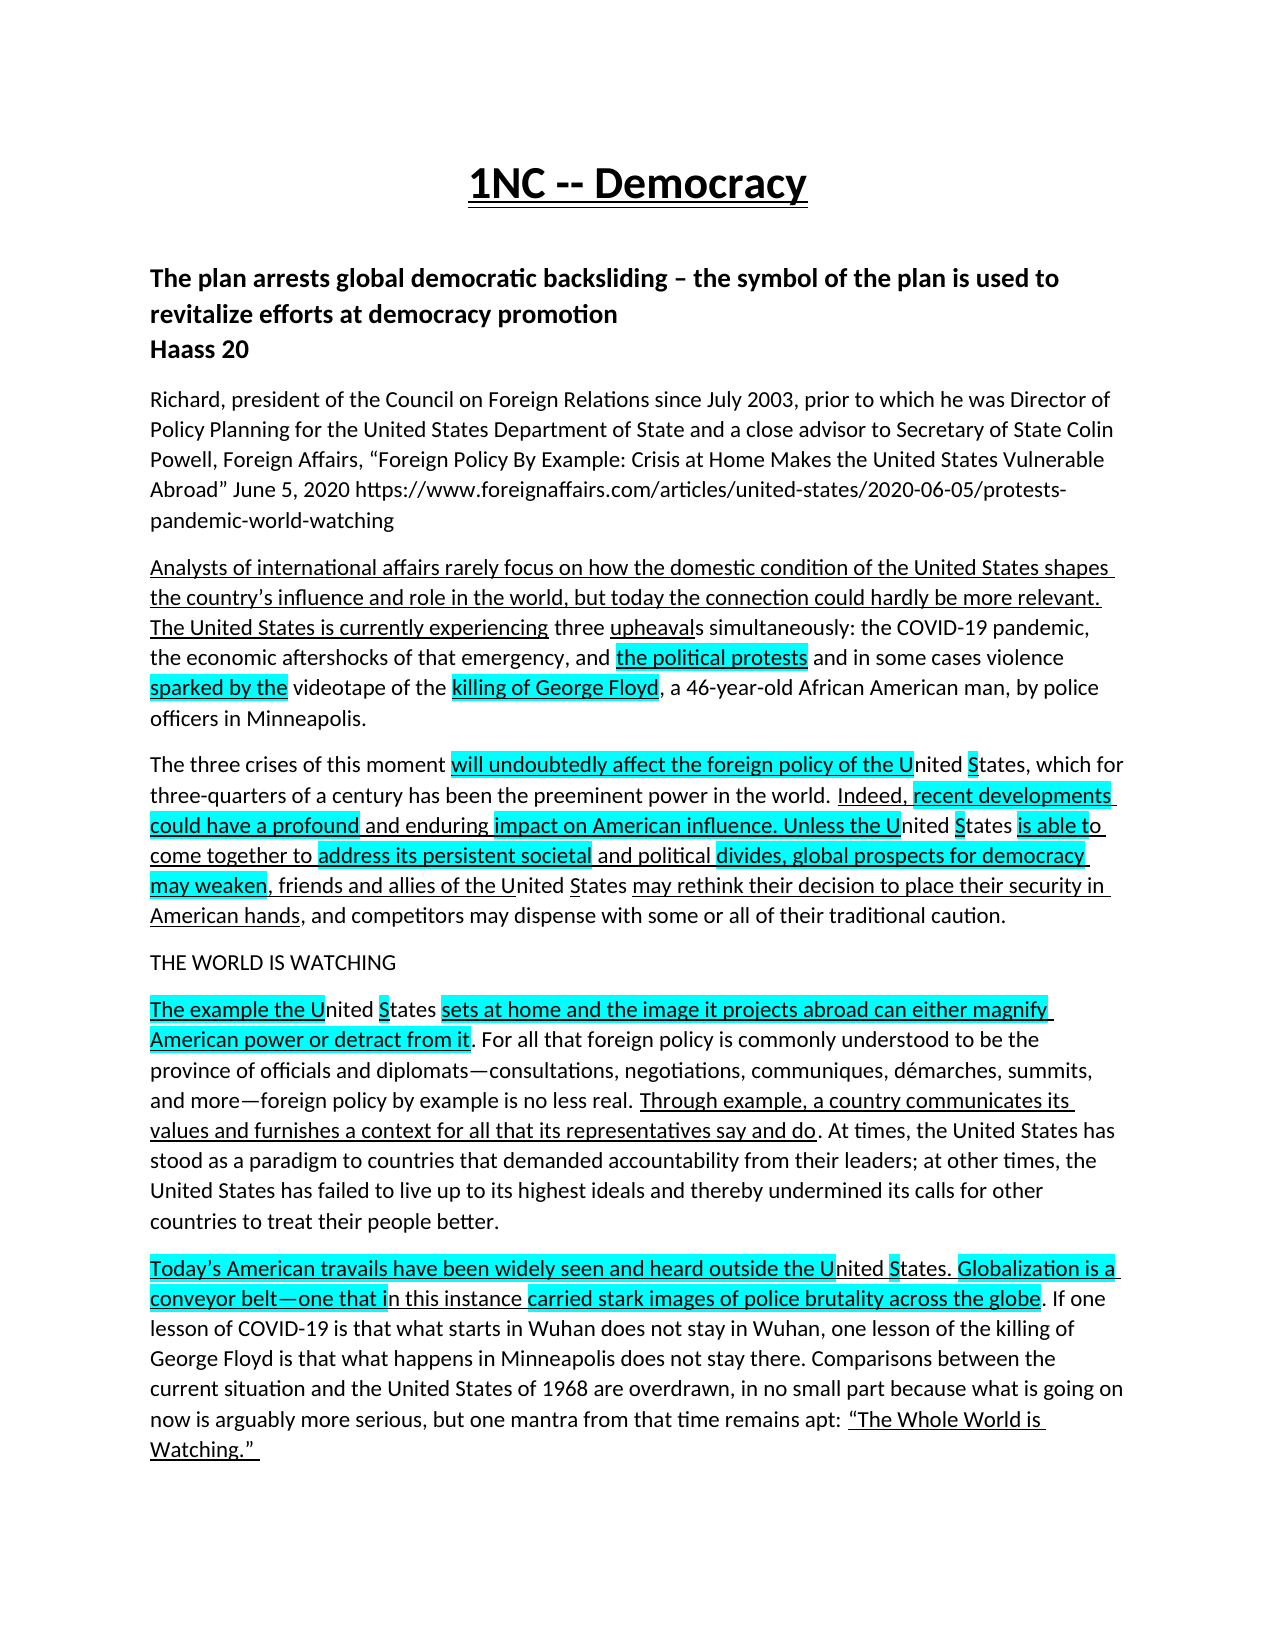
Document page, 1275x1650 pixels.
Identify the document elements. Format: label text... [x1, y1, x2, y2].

subtitle The plan arrests global democratic backsliding – the symbol of the plan is used to revitalize efforts at democracy promotion [150, 261, 1125, 330]
text Today’s American travails have been widely seen and heard outside the United States. Globalization is a conveyor belt—one that in this instance carried stark images of police brutality across the globe. If one lesson of COVID-19 is that what starts in Wuhan does not stay in Wuhan, one lesson of the killing of George Floyd is that what happens in Minneapolis does not stay there. Comparisons between the current situation and the United States of 1968 are overdrawn, in no small part because what is going on now is arguably more serious, but one mantra from that time remains apt: “The Whole World is Watching.” [150, 1254, 1125, 1463]
subtitle 1NC -- Democracy [150, 154, 1125, 210]
text Richard, president of the Council on Foreign Relations since July 2003, prior to which he was Director of Policy Planning for the United States Department of State and a close advisor to Secretary of State Colin Powell, Foreign Affairs, “Foreign Policy By Example: Crisis at Home Makes the United States Vulnerable Abroad” June 5, 2020 https://www.foreignaffairs.com/articles/united-states/2020-06-05/protests-pandemic-world-watching [150, 385, 1125, 534]
text THE WORLD IS WATCHING [150, 948, 1125, 976]
text The three crises of this moment will undoubtedly affect the foreign policy of the United States, which for three-quarters of a century has been the preeminent power in the world. Indeed, recent developments could have a profound and enduring impact on American influence. Unless the United States is able to come together to address its persistent societal and political divides, global prospects for democracy may weaken, friends and allies of the United States may rethink their decision to place their security in American hands, and competitors may dispense with some or all of their traditional caution. [150, 751, 1125, 929]
text Haass 20 [150, 333, 1125, 366]
text The example the United States sets at home and the image it projects abroad can either magnify American power or detract from it. For all that foreign policy is commonly understood to be the province of officials and diplomats—consultations, negotiations, communiques, démarches, summits, and more—foreign policy by example is no less real. Through example, a country communicates its values and furnishes a context for all that its representatives say and do. At times, the United States has stood as a paradigm to countries that demanded accountability from their leaders; at other times, the United States has failed to live up to its highest ideals and thereby undermined its calls for other countries to treat their people better. [150, 995, 1125, 1235]
text Analysts of international affairs rarely focus on how the domestic condition of the United States shapes the country’s influence and role in the world, but today the connection could hardly be more relevant. The United States is currently experiencing three upheavals simultaneously: the COVID-19 pandemic, the economic aftershocks of that emergency, and the political protests and in some cases violence sparked by the videotape of the killing of George Floyd, a 46-year-old African American man, by police officers in Minneapolis. [150, 553, 1125, 732]
